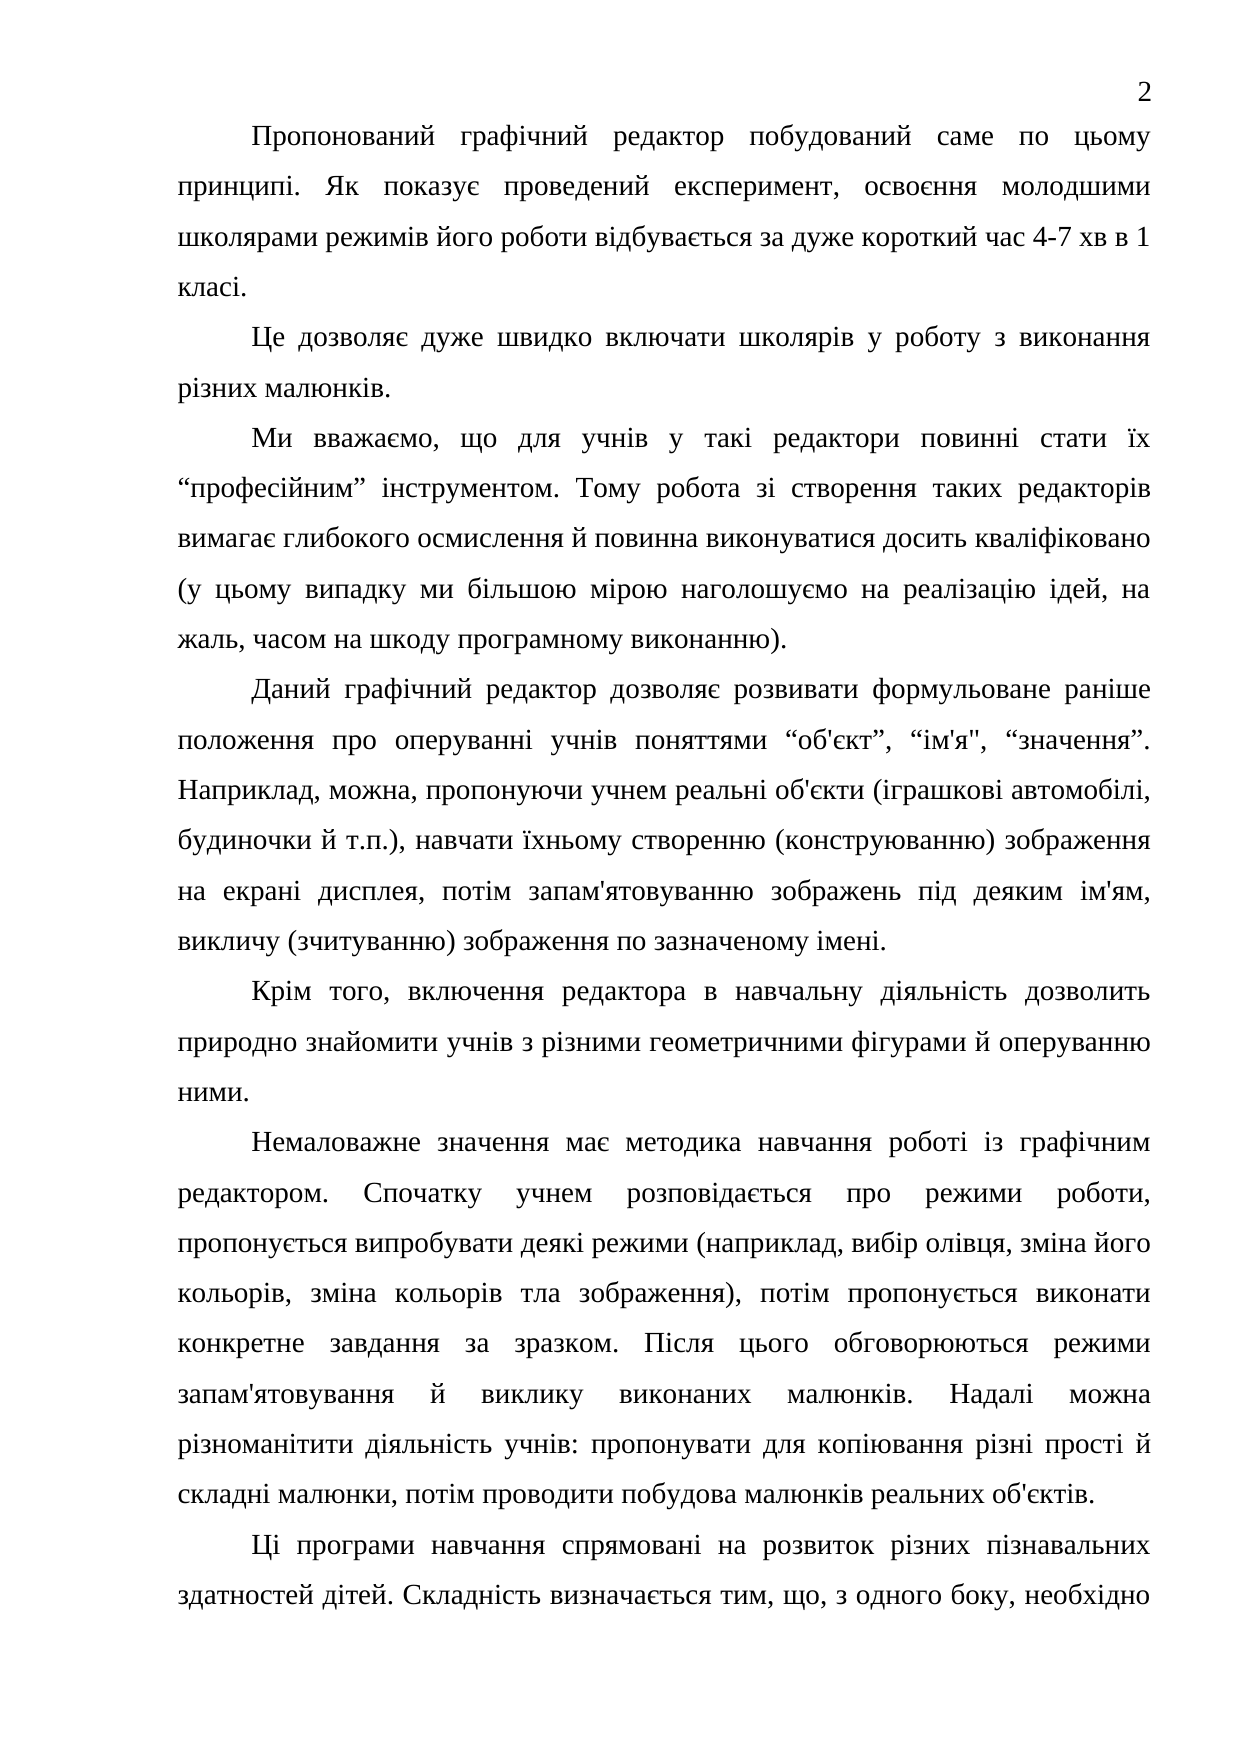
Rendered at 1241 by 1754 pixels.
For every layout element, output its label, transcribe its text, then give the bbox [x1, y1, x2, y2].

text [177, 1527, 1152, 1611]
text Немаловажне значення має методика навчання роботі із графічним редактором. Спочатку учнем розповідається про режими роботи, пропонується випробувати деякі режими (наприклад, вибір олівця, зміна його кольорів, зміна кольорів тла зображення), потім пропонується виконати конкретне завдання за зразком. Після цього обговорюються режими запам'ятовування й виклику виконаних малюнків. Надалі можна різноманітити діяльність учнів: пропонувати для копіювання різні прості й складні малюнки, потім проводити побудова малюнків реальних об'єктів. [177, 1124, 1152, 1510]
text Крім того, включення редактора в навчальну діяльність дозволить природно знайомити учнів з різними геометричними фігурами й оперуванню ними. [177, 973, 1152, 1108]
text Ми вважаємо, що для учнів у такі редактори повинні стати їх “професійним” інструментом. Тому робота зі створення таких редакторів вимагає глибокого осмислення й повинна виконуватися досить кваліфіковано (у цьому випадку ми більшою мірою наголошуємо на реалізацію ідей, на жаль, часом на шкоду програмному виконанню). [177, 420, 1152, 655]
text Даний графічний редактор дозволяє розвивати формульоване раніше положення про оперуванні учнів поняттями “об'єкт”, “ім'я", “значення”. Наприклад, можна, пропонуючи учнем реальні об'єкти (іграшкові автомобілі, будиночки й т.п.), навчати їхньому створенню (конструюванню) зображення на екрані дисплея, потім запам'ятовуванню зображень під деяким ім'ям, викличу (зчитуванню) зображення по зазначеному імені. [177, 672, 1152, 957]
text Пропонований графічний редактор побудований саме по цьому принципі. Як показує проведений експеримент, освоєння молодшими школярами режимів його роботи відбувається за дуже короткий час 4-7 хв в 1 класі. [177, 118, 1152, 303]
text Це дозволяє дуже швидко включати школярів у роботу з виконання різних малюнків. [177, 319, 1152, 403]
